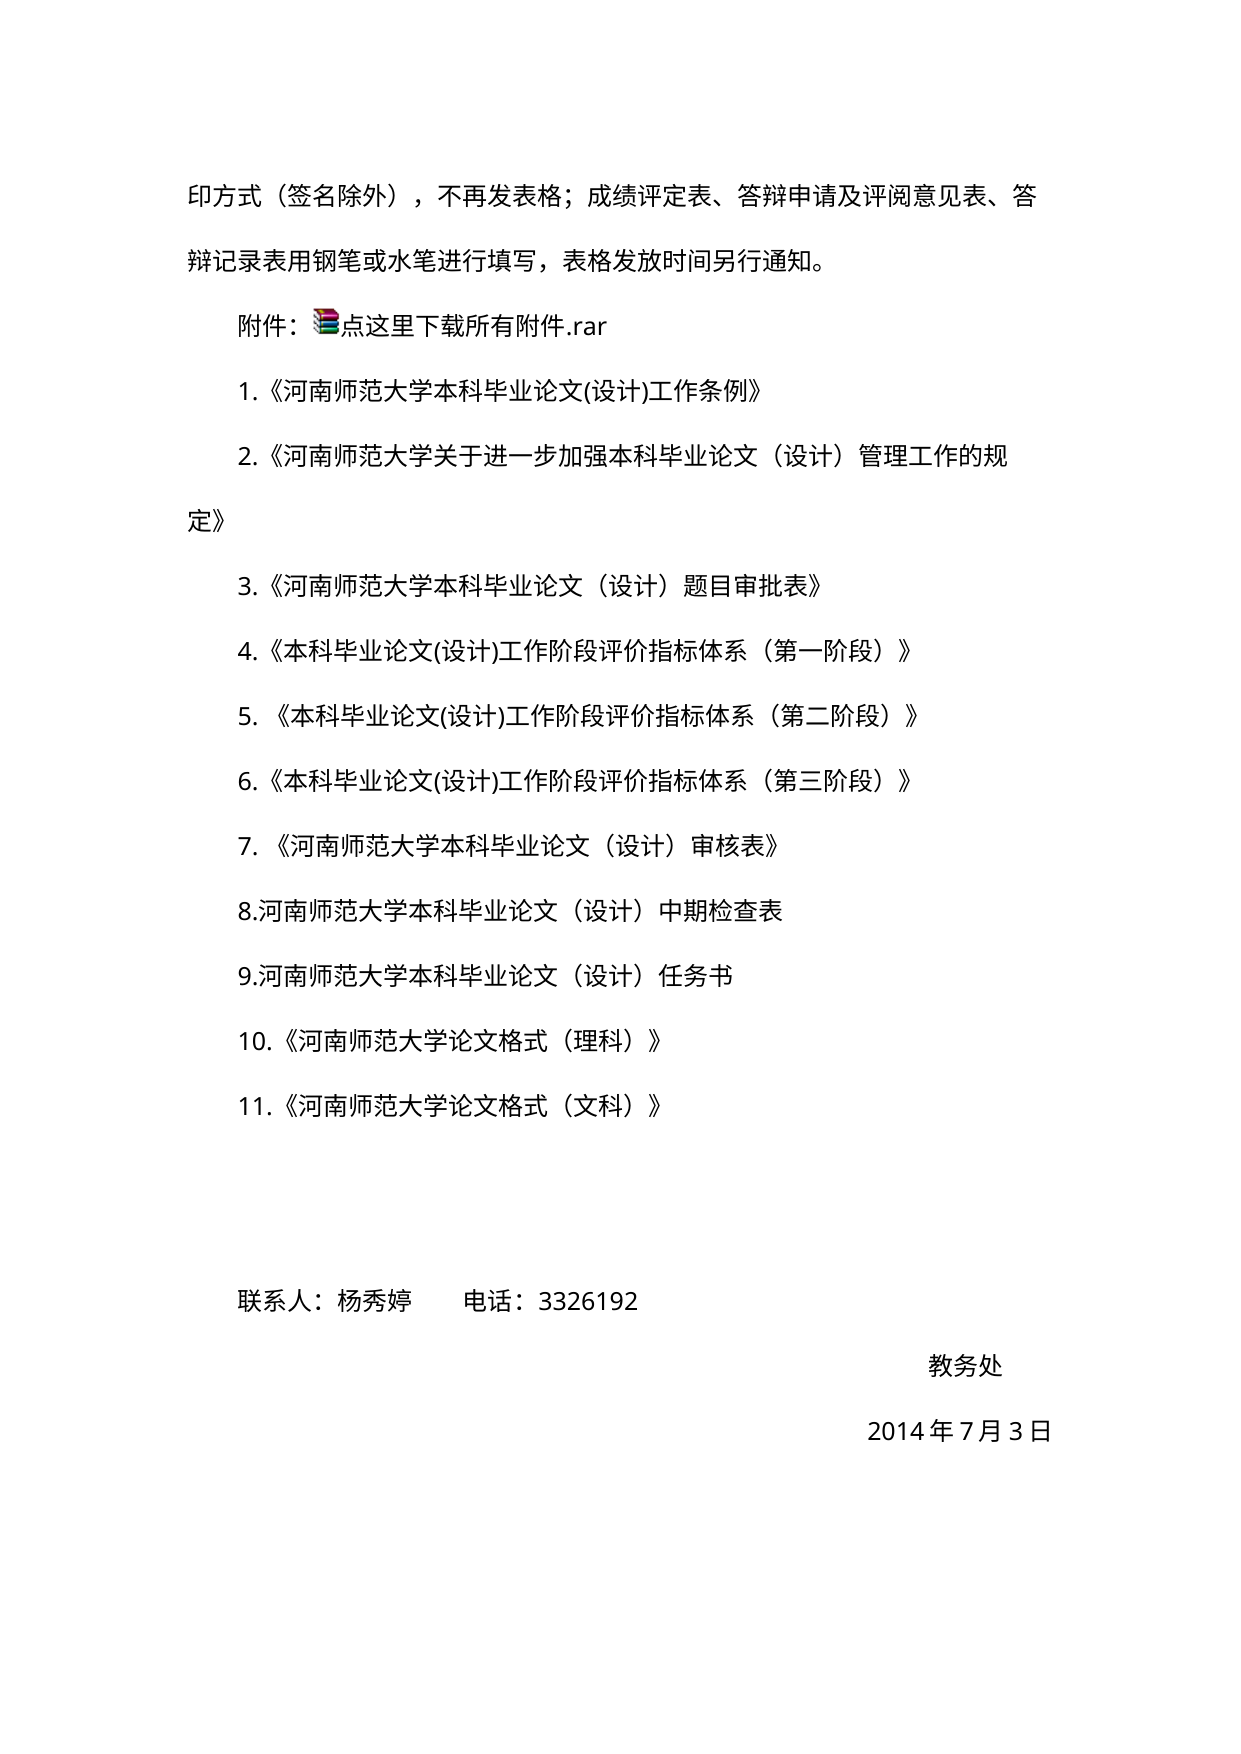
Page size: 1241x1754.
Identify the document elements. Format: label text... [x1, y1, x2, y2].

text 1.《河南师范大学本科毕业论文(设计)工作条例》 [187, 357, 1053, 422]
text 2.《河南师范大学关于进一步加强本科毕业论文（设计）管理工作的规定》 [187, 422, 1053, 552]
text 6.《本科毕业论文(设计)工作阶段评价指标体系（第三阶段）》 [187, 747, 1053, 812]
text 4.《本科毕业论文(设计)工作阶段评价指标体系（第一阶段）》 [187, 617, 1053, 682]
text 2014年7月3日 [187, 1397, 1053, 1462]
text 联系人：杨秀婷 电话：3326192 [187, 1267, 1053, 1332]
text 5. 《本科毕业论文(设计)工作阶段评价指标体系（第二阶段）》 [187, 682, 1053, 747]
text 10.《河南师范大学论文格式（理科）》 [187, 1007, 1053, 1072]
text 教务处 [187, 1332, 1003, 1397]
text 7. 《河南师范大学本科毕业论文（设计）审核表》 [187, 812, 1053, 877]
text 8.河南师范大学本科毕业论文（设计）中期检查表 [187, 877, 1053, 942]
picture [312, 307, 341, 336]
text 9.河南师范大学本科毕业论文（设计）任务书 [187, 942, 1053, 1007]
text 3.《河南师范大学本科毕业论文（设计）题目审批表》 [187, 552, 1053, 617]
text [187, 162, 1053, 292]
text 附件：点这里下载所有附件.rar [187, 292, 1053, 357]
text 11.《河南师范大学论文格式（文科）》 [187, 1072, 1053, 1137]
